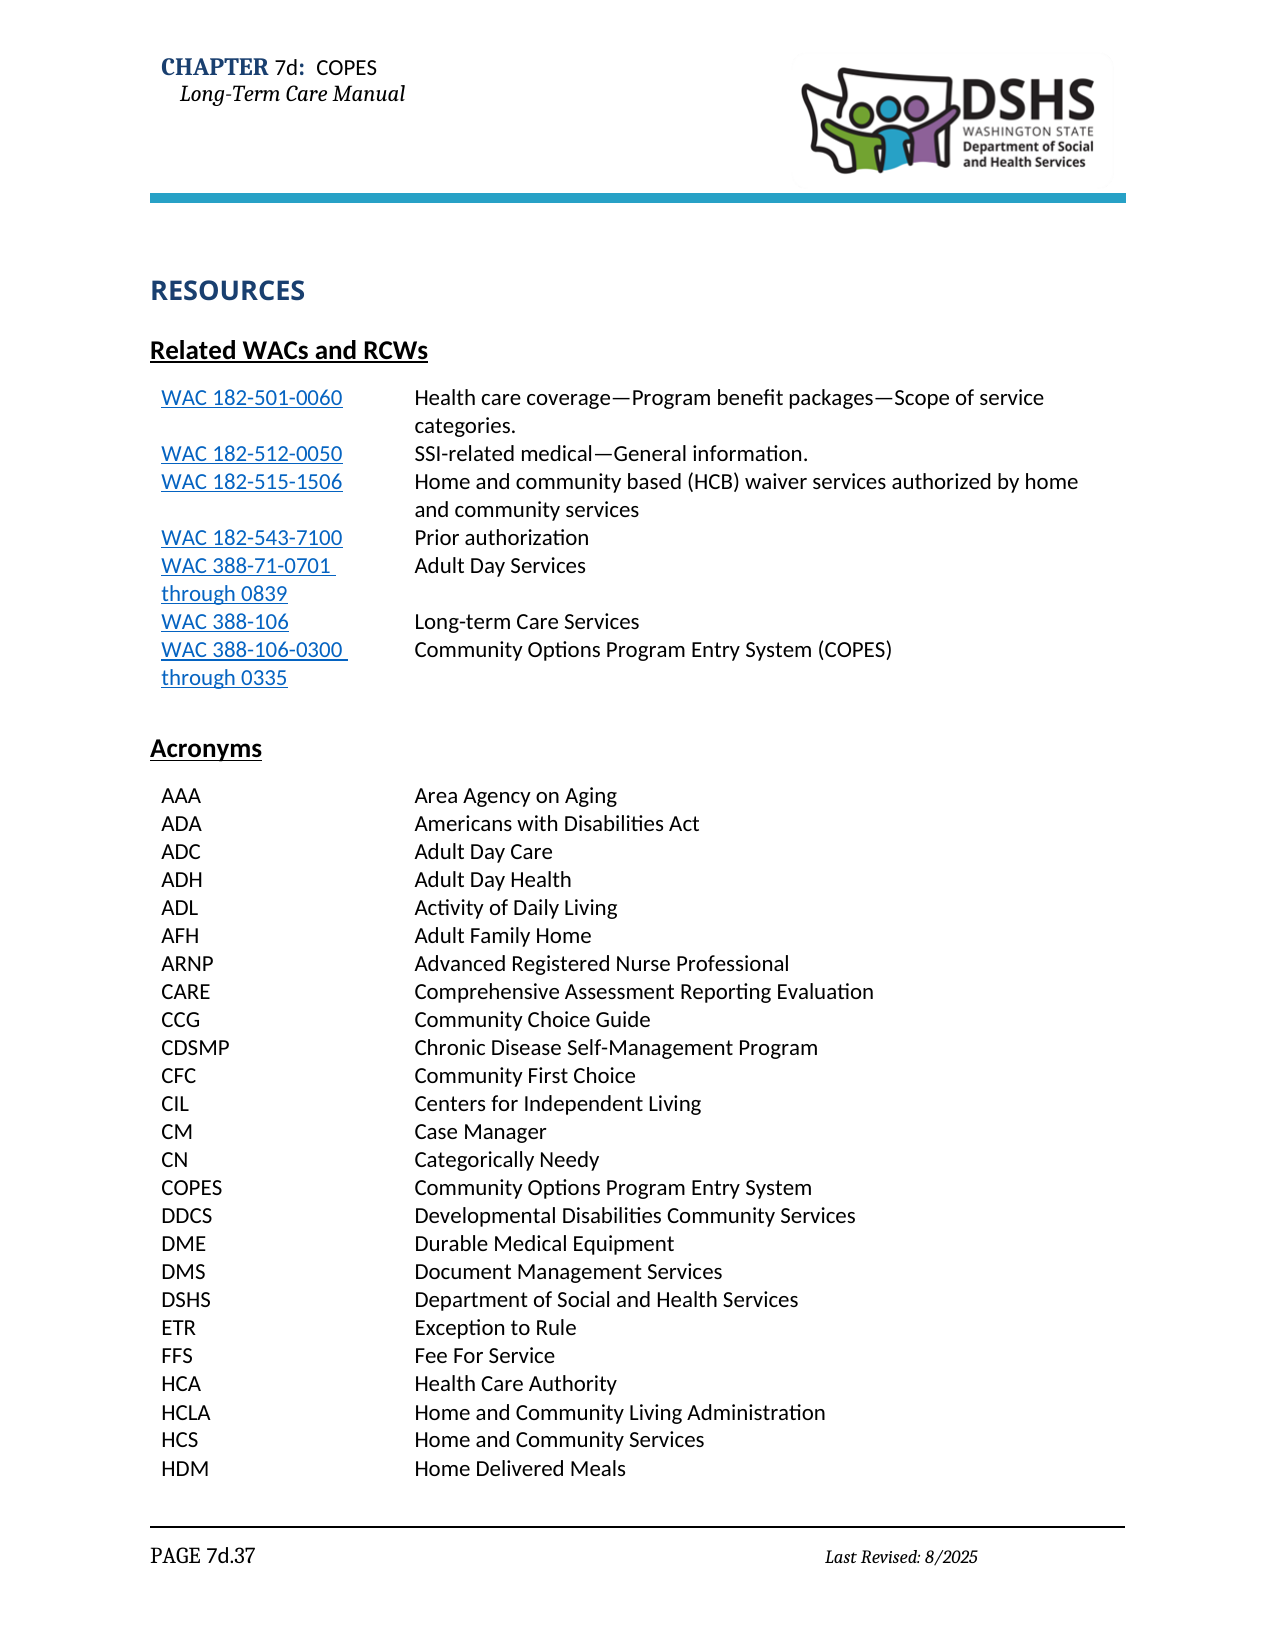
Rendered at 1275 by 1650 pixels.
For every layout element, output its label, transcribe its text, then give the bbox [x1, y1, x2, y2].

table_cell ADL [150, 893, 403, 921]
table_cell Community Options Program Entry System [403, 1174, 1124, 1201]
table_cell CIL [150, 1089, 403, 1117]
table_cell Prior authorization [403, 523, 1124, 551]
table_cell HCA [150, 1370, 403, 1398]
table_cell Exception to Rule [403, 1314, 1124, 1342]
table_cell WAC 182-515-1506 [150, 467, 403, 523]
table_cell Community Options Program Entry System (COPES) [403, 635, 1124, 691]
table_cell Home and Community Living Administration [403, 1398, 1124, 1426]
table_cell Document Management Services [403, 1258, 1124, 1286]
table_cell HDM [150, 1454, 403, 1482]
picture [791, 52, 1115, 189]
table_cell COPES [150, 1174, 403, 1201]
table_cell Department of Social and Health Services [403, 1286, 1124, 1313]
table_header Health care coverage—Program benefit packages—Scope of service categories. [403, 383, 1124, 439]
table_cell Health Care Authority [403, 1370, 1124, 1398]
table_cell Home and community based (HCB) waiver services authorized by home and community services [403, 467, 1124, 523]
table_cell CDSMP [150, 1033, 403, 1061]
subtitle Acronyms [150, 731, 1125, 764]
subtitle Resources [150, 271, 1125, 308]
table_cell WAC 388-106-0300 through 0335 [150, 635, 403, 691]
table_cell Adult Family Home [403, 921, 1124, 949]
table_cell Community First Choice [403, 1061, 1124, 1089]
table_cell Adult Day Services [403, 551, 1124, 607]
table_cell Home Delivered Meals [403, 1454, 1124, 1482]
table_cell Fee For Service [403, 1342, 1124, 1369]
table_cell Community Choice Guide [403, 1005, 1124, 1033]
table_cell Chronic Disease Self-Management Program [403, 1033, 1124, 1061]
table_cell Activity of Daily Living [403, 893, 1124, 921]
table_cell DSHS [150, 1286, 403, 1313]
table_cell WAC 182-512-0050 [150, 439, 403, 467]
table_cell CN [150, 1145, 403, 1173]
table_cell SSI-related medical—General information. [403, 439, 1124, 467]
table_cell DDCS [150, 1201, 403, 1229]
table_cell DME [150, 1230, 403, 1257]
table_cell Long-term Care Services [403, 607, 1124, 635]
table_cell ARNP [150, 949, 403, 977]
table_cell FFS [150, 1342, 403, 1369]
table_cell Durable Medical Equipment [403, 1230, 1124, 1257]
table_cell Centers for Independent Living [403, 1089, 1124, 1117]
table_cell Advanced Registered Nurse Professional [403, 949, 1124, 977]
subtitle Related WACs and RCWs [150, 333, 1125, 366]
table_cell WAC 388-106 [150, 607, 403, 635]
table_cell Categorically Needy [403, 1145, 1124, 1173]
table_cell ETR [150, 1314, 403, 1342]
table_cell Home and Community Services [403, 1426, 1124, 1454]
table_header WAC 182-501-0060 [150, 383, 403, 439]
table_cell CCG [150, 1005, 403, 1033]
table_cell Adult Day Health [403, 865, 1124, 893]
table_cell CARE [150, 977, 403, 1005]
table_cell Comprehensive Assessment Reporting Evaluation [403, 977, 1124, 1005]
table_cell WAC 388-71-0701 through 0839 [150, 551, 403, 607]
table_cell WAC 182-543-7100 [150, 523, 403, 551]
table_cell CM [150, 1118, 403, 1145]
table_cell CFC [150, 1061, 403, 1089]
table_header Area Agency on Aging [403, 781, 1124, 809]
table_cell ADH [150, 865, 403, 893]
table_cell ADA [150, 809, 403, 837]
table_header AAA [150, 781, 403, 809]
table_cell Case Manager [403, 1118, 1124, 1145]
table_cell Developmental Disabilities Community Services [403, 1201, 1124, 1229]
table_cell ADC [150, 837, 403, 865]
table_cell AFH [150, 921, 403, 949]
table_cell HCS [150, 1426, 403, 1454]
table_cell Adult Day Care [403, 837, 1124, 865]
table_cell HCLA [150, 1398, 403, 1426]
table_cell Americans with Disabilities Act [403, 809, 1124, 837]
table_cell DMS [150, 1258, 403, 1286]
